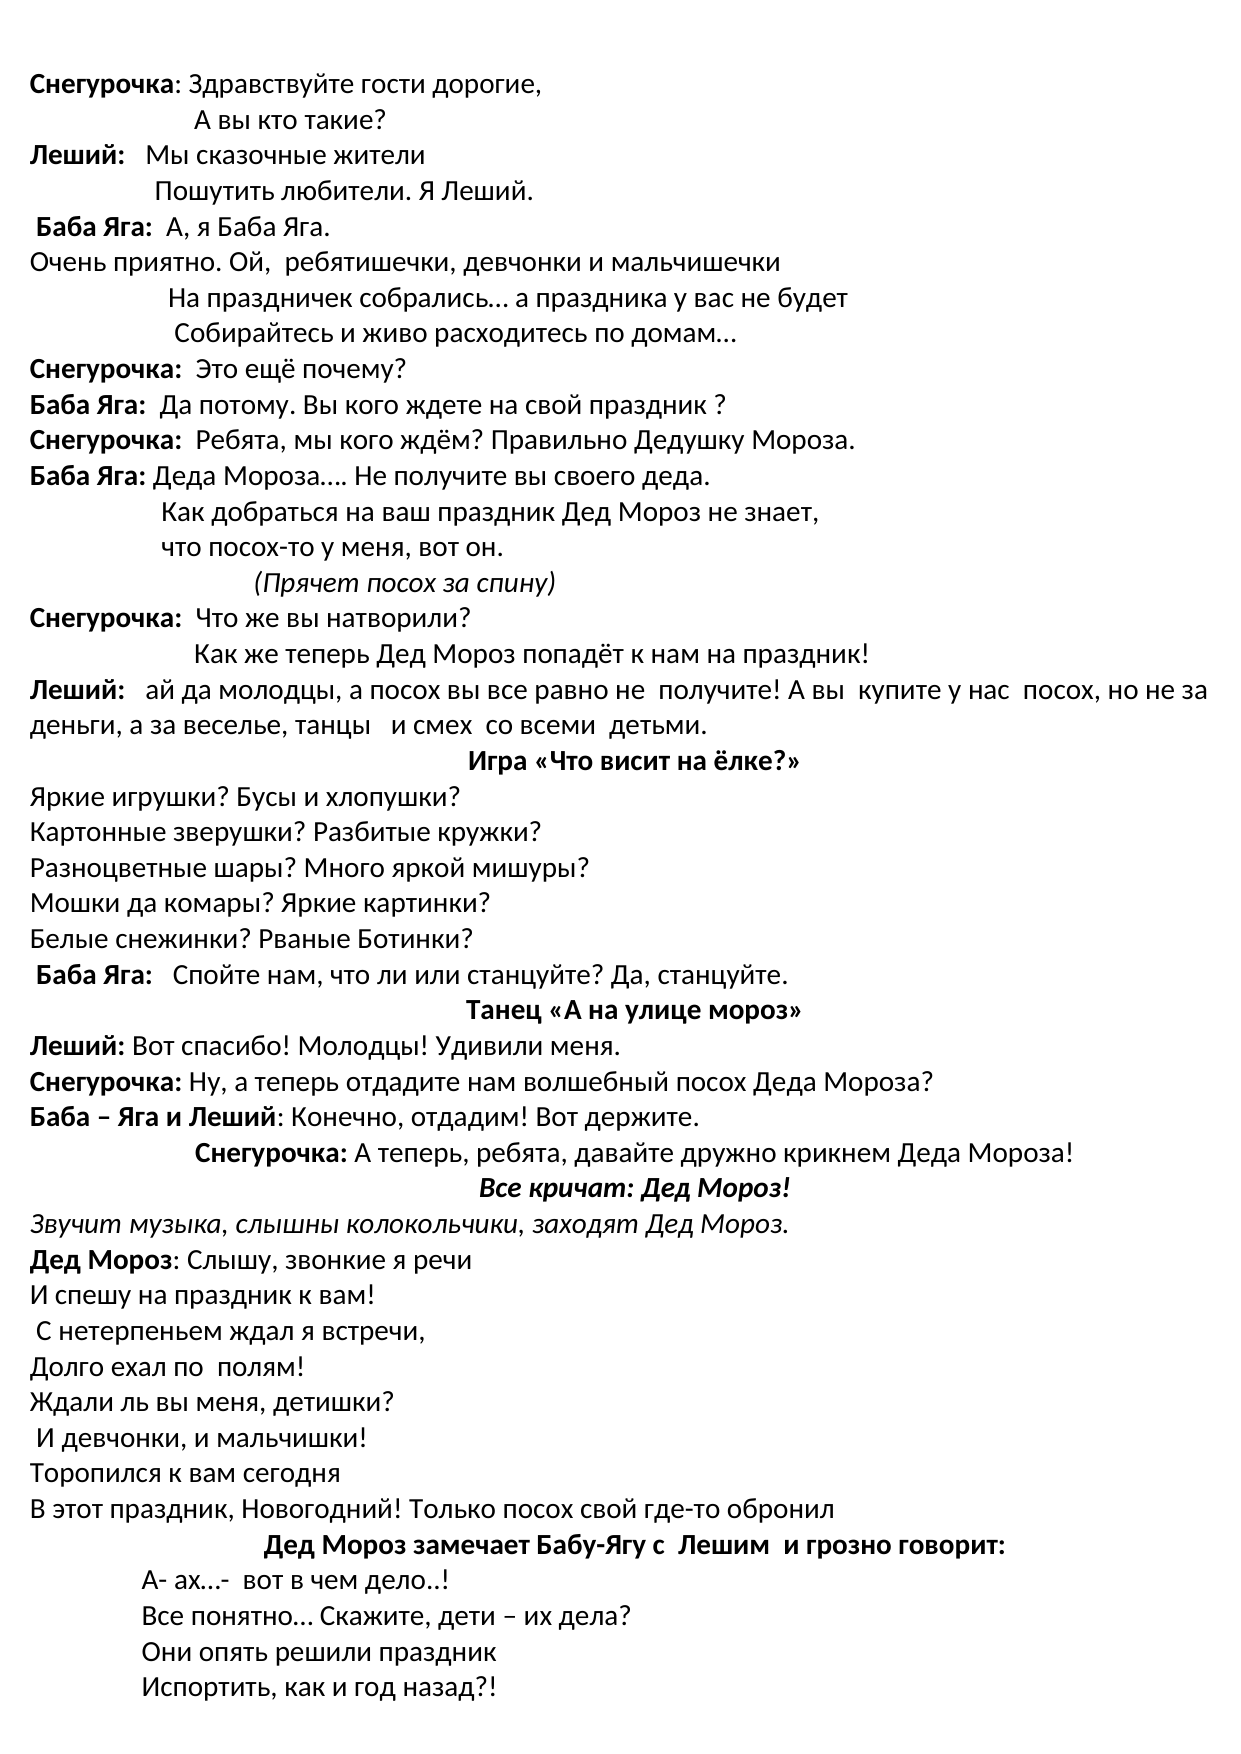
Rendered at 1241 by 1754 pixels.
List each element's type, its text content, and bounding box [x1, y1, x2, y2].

text Белые снежинки? Рваные Ботинки? [29, 920, 1240, 956]
text Снегурочка: Здравствуйте гости дорогие, [29, 65, 1240, 101]
text Снегурочка: Ребята, мы кого ждём? Правильно Дедушку Мороза. [29, 421, 1240, 457]
text И девчонки, и мальчишки! [29, 1419, 1240, 1454]
text Баба – Яга и Леший: Конечно, отдадим! Вот держите. [29, 1098, 1240, 1134]
text Пошутить любители. Я Леший. [29, 172, 1240, 208]
text Снегурочка: А теперь, ребята, давайте дружно крикнем Деда Мороза! Все кричат: Дед Мороз! [29, 1134, 1240, 1205]
text Собирайтесь и живо расходитесь по домам… [29, 314, 1240, 350]
text Танец «А на улице мороз» [29, 991, 1240, 1027]
text Как же теперь Дед Мороз попадёт к нам на праздник! [29, 635, 1240, 671]
text В этот праздник, Новогодний! Только посох свой где-то обронил [29, 1490, 1240, 1526]
text Игра «Что висит на ёлке?» [29, 742, 1240, 778]
text что посох-то у меня, вот он. [29, 528, 1240, 564]
text А- ах…- вот в чем дело..! [29, 1561, 1240, 1597]
text Снегурочка: Это ещё почему? [29, 350, 1240, 386]
text Дед Мороз замечает Бабу-Ягу с Лешим и грозно говорит: [29, 1526, 1240, 1561]
text Мошки да комары? Яркие картинки? [29, 884, 1240, 920]
text Леший: Мы сказочные жители [29, 136, 1240, 172]
text Торопился к вам сегодня [29, 1454, 1240, 1490]
text Яркие игрушки? Бусы и хлопушки? [29, 778, 1240, 813]
text Баба Яга: А, я Баба Яга. [29, 208, 1240, 243]
text Испортить, как и год назад?! [29, 1668, 1240, 1704]
text Баба Яга: Деда Мороза…. Не получите вы своего деда. [29, 457, 1240, 493]
text Дед Мороз: Слышу, звонкие я речи [29, 1241, 1240, 1276]
text Они опять решили праздник [29, 1633, 1240, 1668]
text А вы кто такие? [29, 101, 1240, 136]
text Баба Яга: Да потому. Вы кого ждете на свой праздник ? [29, 386, 1240, 421]
text На праздничек собрались… а праздника у вас не будет [29, 279, 1240, 314]
text Снегурочка: Что же вы натворили? [29, 599, 1240, 635]
text Леший: ай да молодцы, а посох вы все равно не получите! А вы купите у нас посох, но не за деньги, а за веселье, танцы и смех со всеми детьми. [29, 671, 1240, 742]
text Баба Яга: Спойте нам, что ли или станцуйте? Да, станцуйте. [29, 956, 1240, 991]
text Звучит музыка, слышны колокольчики, заходят Дед Мороз. [29, 1205, 1240, 1241]
text Леший: Вот спасибо! Молодцы! Удивили меня. Снегурочка: Ну, а теперь отдадите нам волшебный посох Деда Мороза? [29, 1027, 1240, 1098]
text И спешу на праздник к вам! [29, 1276, 1240, 1312]
text (Прячет посох за спину) [29, 564, 1240, 599]
text Как добраться на ваш праздник Дед Мороз не знает, [29, 493, 1240, 528]
text Разноцветные шары? Много яркой мишуры? [29, 849, 1240, 884]
text Ждали ль вы меня, детишки? [29, 1383, 1240, 1419]
text С нетерпеньем ждал я встречи, [29, 1312, 1240, 1348]
text Долго ехал по полям! [29, 1348, 1240, 1383]
text Очень приятно. Ой, ребятишечки, девчонки и мальчишечки [29, 243, 1240, 279]
text Картонные зверушки? Разбитые кружки? [29, 813, 1240, 849]
text Все понятно… Скажите, дети – их дела? [29, 1597, 1240, 1633]
